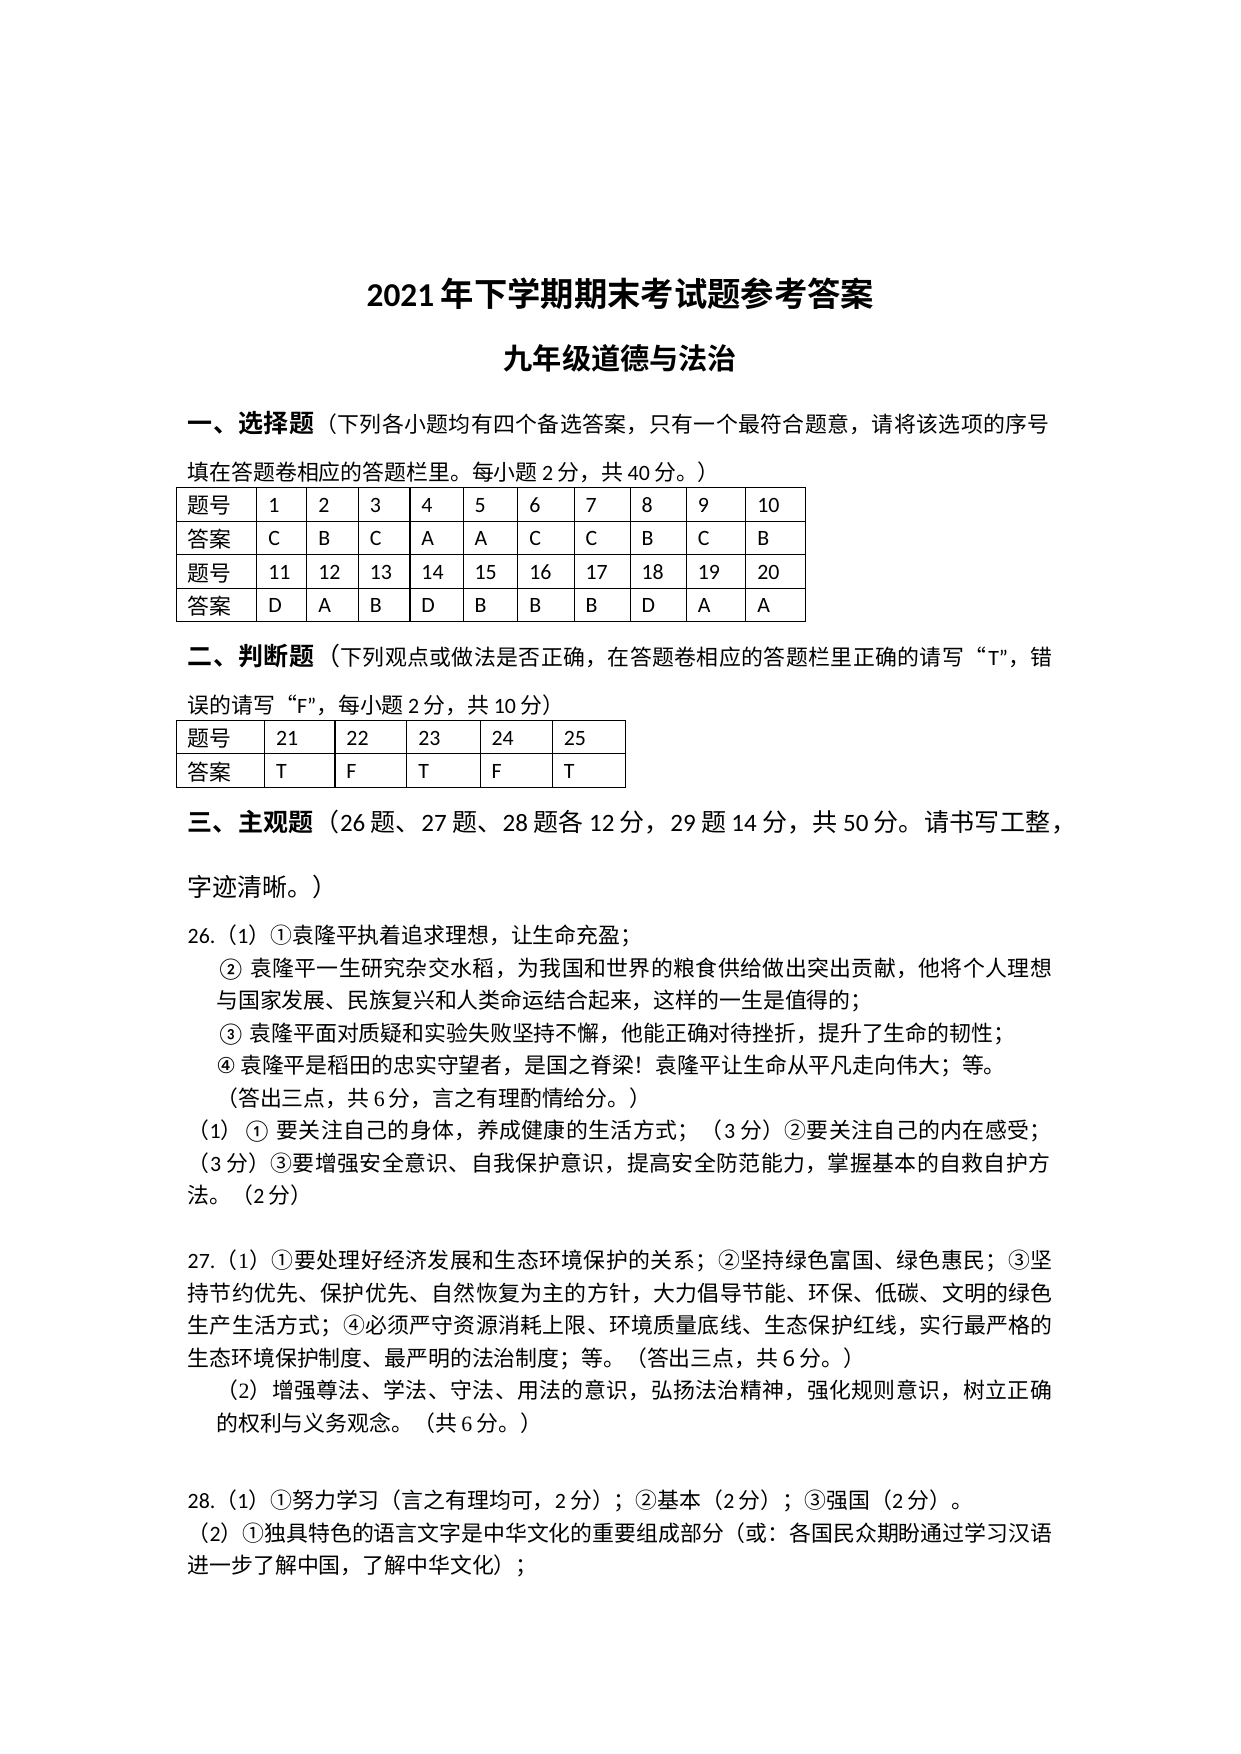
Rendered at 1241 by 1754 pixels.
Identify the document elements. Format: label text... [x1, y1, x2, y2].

list ①要关注自己的身体，养成健康的生活方式；（3分）②要关注自己的内在感受；（3分）③要增强安全意识、自我保护意识，提高安全防范能力，掌握基本的自救自护方法。（2分） [187, 1113, 1053, 1210]
table_header 24 [481, 721, 552, 753]
table_cell B [746, 522, 805, 554]
text 27.（1）①要处理好经济发展和生态环境保护的关系；②坚持绿色富国、绿色惠民；③坚持节约优先、保护优先、自然恢复为主的方针，大力倡导节能、环保、低碳、文明的绿色生产生活方式；④必须严守资源消耗上限、环境质量底线、生态保护红线，实行最严格的生态环境保护制度、最严明的法治制度；等。（答出三点，共6分。） [187, 1243, 1053, 1373]
table_cell D [631, 589, 686, 621]
table_cell 15 [464, 555, 517, 588]
table_cell F [481, 754, 552, 787]
table_cell 19 [687, 555, 745, 588]
table_cell C [575, 522, 630, 554]
table_cell D [411, 589, 463, 621]
text （2）增强尊法、学法、守法、用法的意识，弘扬法治精神，强化规则意识，树立正确的权利与义务观念。（共6分。） [216, 1373, 1053, 1438]
table_cell T [553, 754, 625, 787]
table_cell A [411, 522, 463, 554]
text ④袁隆平是稻田的忠实守望者，是国之脊梁！袁隆平让生命从平凡走向伟大；等。 [216, 1048, 1053, 1080]
table_cell C [359, 522, 409, 554]
table_cell 20 [746, 555, 805, 588]
table_cell T [265, 754, 334, 787]
text 一、选择题（下列各小题均有四个备选答案，只有一个最符合题意，请将该选项的序号填在答题卷相应的答题栏里。每小题2分，共40分。） [187, 389, 1053, 487]
text （2）①独具特色的语言文字是中华文化的重要组成部分（或：各国民众期盼通过学习汉语进一步了解中国，了解中华文化）； [187, 1515, 1053, 1580]
table_cell B [359, 589, 409, 621]
text 2021年下学期期末考试题参考答案 [187, 259, 1053, 324]
table_cell 12 [307, 555, 358, 588]
table_cell 题号 [177, 555, 256, 588]
table_cell C [518, 522, 574, 554]
text 三、主观题（26题、27题、28题各12分，29题14分，共50分。请书写工整，字迹清晰。） [187, 788, 1053, 918]
table_cell F [336, 754, 406, 787]
text 28.（1）①努力学习（言之有理均可，2分）；②基本（2分）；③强国（2分）。 [187, 1483, 1053, 1515]
text 二、判断题（下列观点或做法是否正确，在答题卷相应的答题栏里正确的请写“T”，错误的请写“F”，每小题2分，共10分） [187, 622, 1053, 720]
text ③袁隆平面对质疑和实验失败坚持不懈，他能正确对待挫折，提升了生命的韧性； [216, 1015, 1053, 1048]
table_header 2 [307, 488, 358, 521]
table_cell B [631, 522, 686, 554]
table_header 22 [336, 721, 406, 753]
table_cell A [307, 589, 358, 621]
table_header 5 [464, 488, 517, 521]
table_cell D [257, 589, 306, 621]
table_cell 17 [575, 555, 630, 588]
table_cell T [407, 754, 480, 787]
table_header 7 [575, 488, 630, 521]
table_cell 答案 [177, 522, 256, 554]
table_cell B [464, 589, 517, 621]
table_header 题号 [177, 488, 256, 521]
table_header 21 [265, 721, 334, 753]
table_cell 答案 [177, 589, 256, 621]
table_header 10 [746, 488, 805, 521]
table_header 23 [407, 721, 480, 753]
table_cell B [518, 589, 574, 621]
text 九年级道德与法治 [187, 324, 1053, 389]
table_cell 11 [257, 555, 306, 588]
table_header 25 [553, 721, 625, 753]
table_cell B [307, 522, 358, 554]
table_header 题号 [177, 721, 264, 753]
table_header 1 [257, 488, 306, 521]
table_cell 16 [518, 555, 574, 588]
text 26.（1）①袁隆平执着追求理想，让生命充盈； [187, 918, 1053, 950]
text （答出三点，共6分，言之有理酌情给分。） [216, 1080, 1053, 1113]
table_cell C [257, 522, 306, 554]
table_cell 答案 [177, 754, 264, 787]
text ②袁隆平一生研究杂交水稻，为我国和世界的粮食供给做出突出贡献，他将个人理想与国家发展、民族复兴和人类命运结合起来，这样的一生是值得的； [216, 950, 1053, 1015]
table_cell A [687, 589, 745, 621]
table_cell B [575, 589, 630, 621]
table_header 6 [518, 488, 574, 521]
table_header 8 [631, 488, 686, 521]
table_header 4 [411, 488, 463, 521]
table_header 9 [687, 488, 745, 521]
table_cell C [687, 522, 745, 554]
table_cell 13 [359, 555, 409, 588]
table_cell 14 [411, 555, 463, 588]
table_cell 18 [631, 555, 686, 588]
table_cell A [464, 522, 517, 554]
table_cell A [746, 589, 805, 621]
table_header 3 [359, 488, 409, 521]
